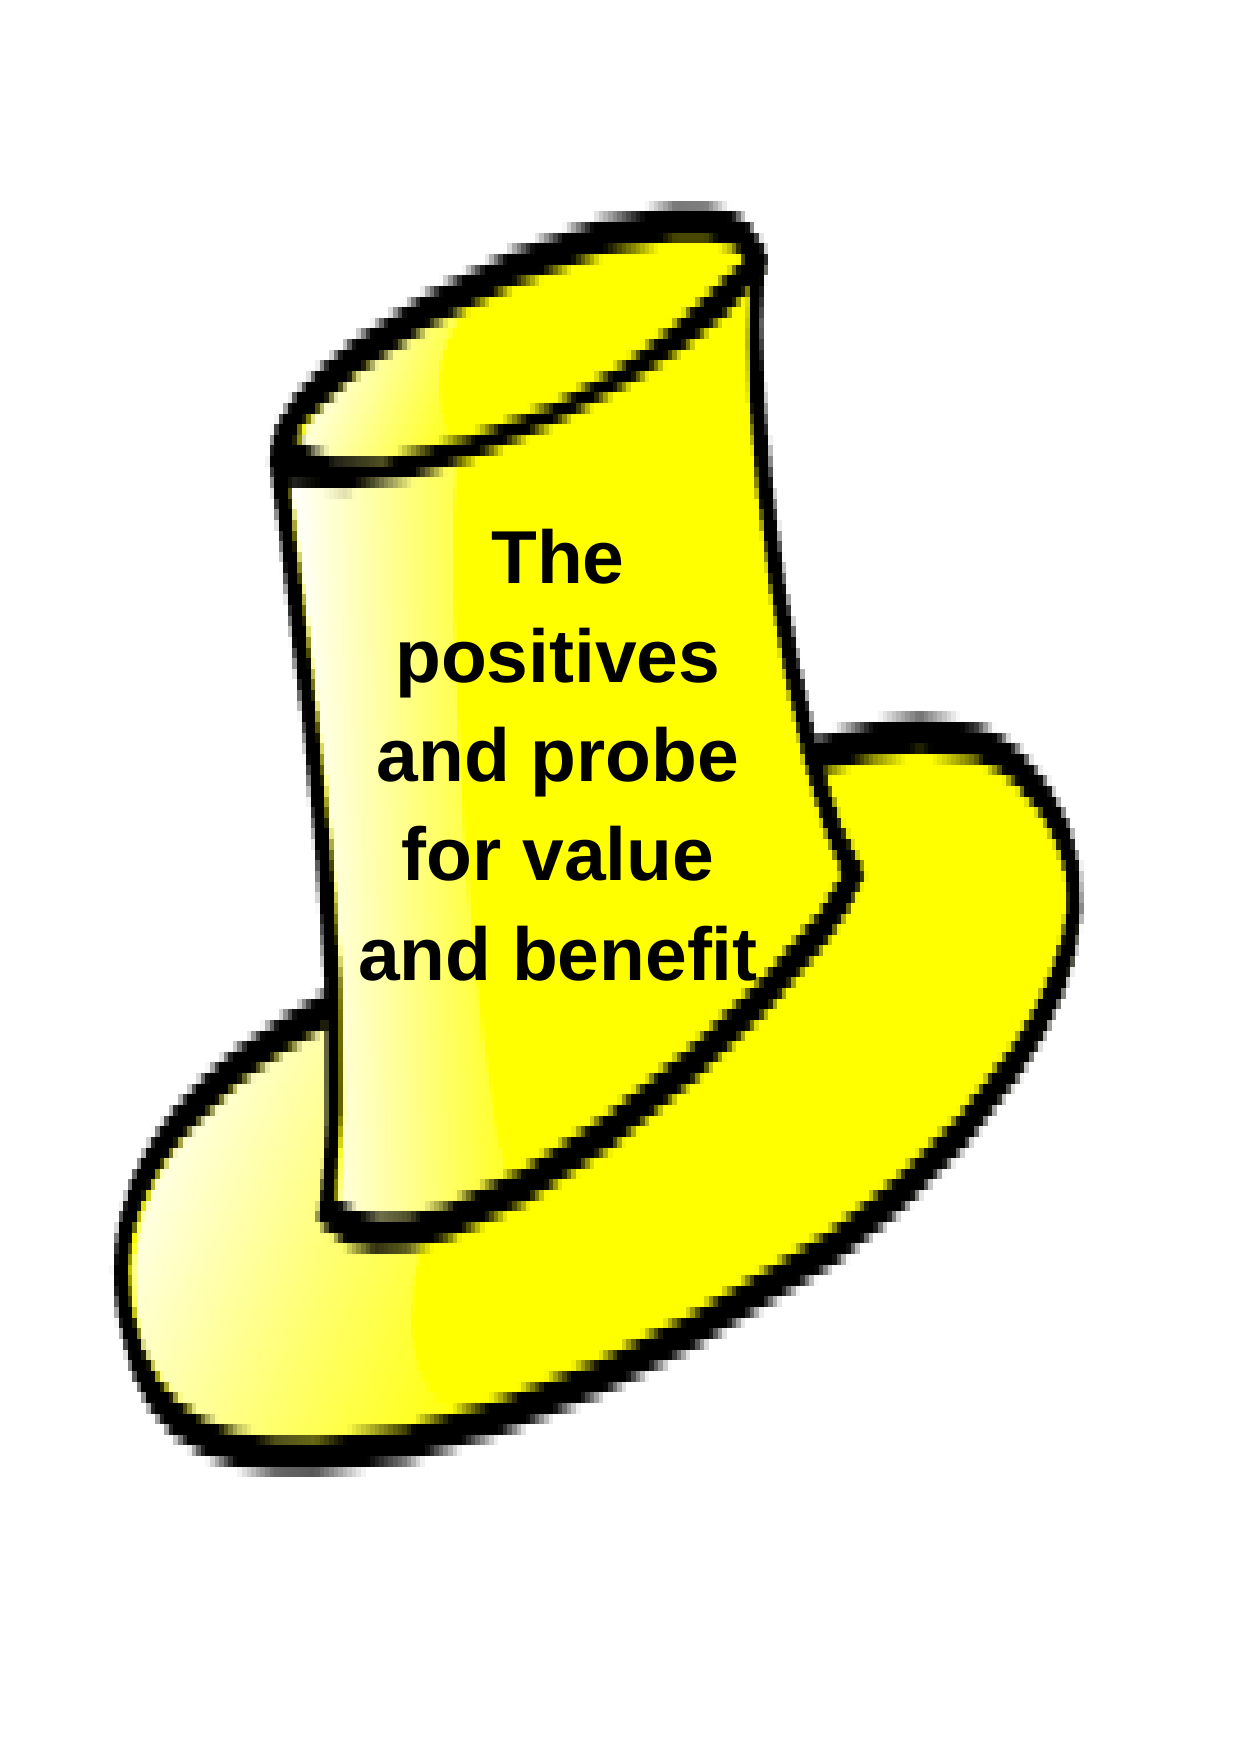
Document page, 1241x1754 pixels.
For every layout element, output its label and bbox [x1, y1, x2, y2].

picture [87, 181, 1123, 1516]
